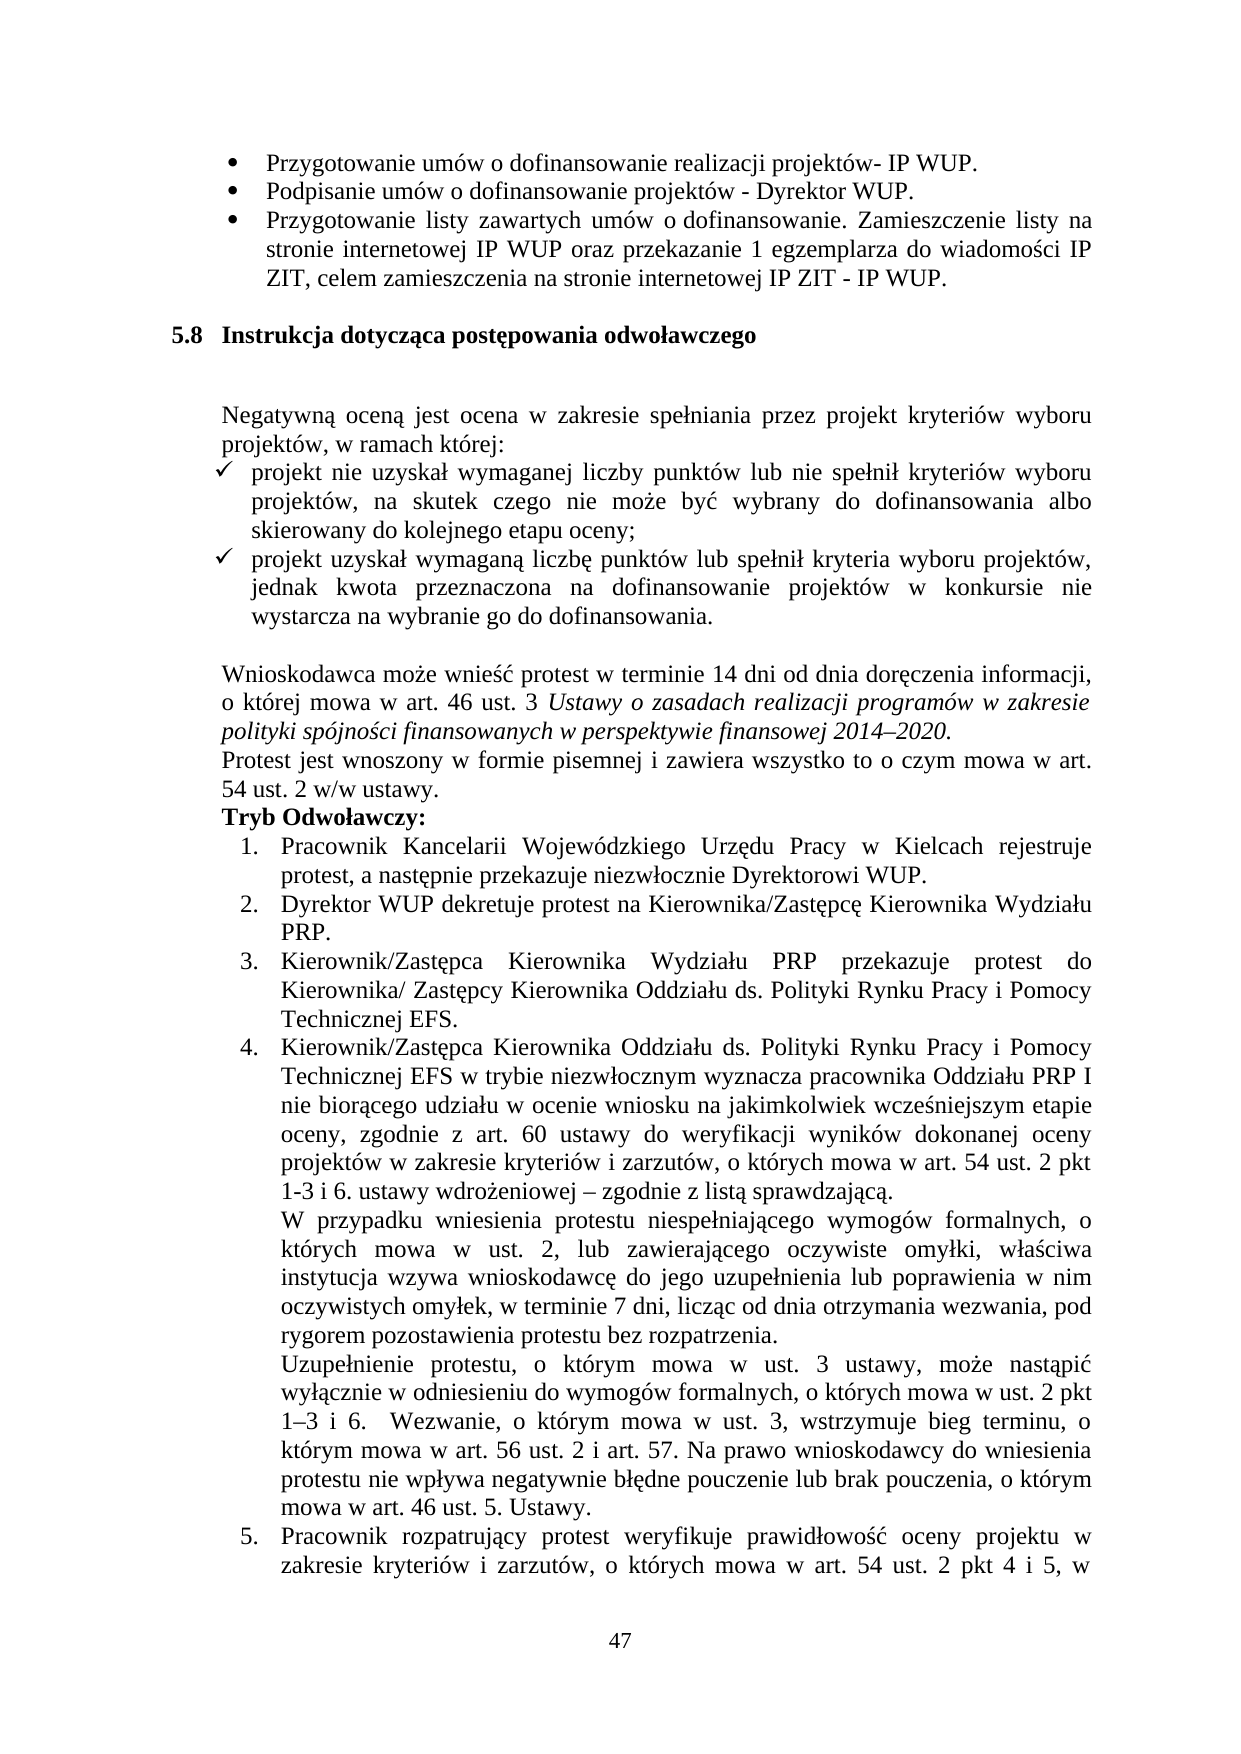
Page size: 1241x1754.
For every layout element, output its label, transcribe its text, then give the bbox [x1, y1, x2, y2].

text Negatywną oceną jest ocena w zakresie spełniania przez projekt kryteriów wyboru projektów, w ramach której: [221, 400, 1093, 457]
text Protest jest wnoszony w formie pisemnej i zawiera wszystko to o czym mowa w art. 54 ust. 2 w/w ustawy. [221, 745, 1093, 802]
text Tryb Odwoławczy: [221, 802, 1093, 831]
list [240, 1521, 1093, 1579]
list Przygotowanie listy zawartych umów o dofinansowanie. Zamieszczenie listy na stronie internetowej IP WUP oraz przekazanie 1 egzemplarza do wiadomości IP ZIT, celem zamieszczenia na stronie internetowej IP ZIT - IP WUP. [228, 205, 1093, 291]
list Kierownik/Zastępca Kierownika Oddziału ds. Polityki Rynku Pracy i Pomocy Technicznej EFS w trybie niezwłocznym wyznacza pracownika Oddziału PRP I nie biorącego udziału w ocenie wniosku na jakimkolwiek wcześniejszym etapie oceny, zgodnie z art. 60 ustawy do weryfikacji wyników dokonanej oceny projektów w zakresie kryteriów i zarzutów, o których mowa w art. 54 ust. 2 pkt 1-3 i 6. ustawy wdrożeniowej – zgodnie z listą sprawdzającą. [240, 1032, 1093, 1205]
list projekt uzyskał wymaganą liczbę punktów lub spełnił kryteria wyboru projektów, jednak kwota przeznaczona na dofinansowanie projektów w konkursie nie wystarcza na wybranie go do dofinansowania. [213, 544, 1093, 630]
list Kierownik/Zastępca Kierownika Wydziału PRP przekazuje protest do Kierownika/ Zastępcy Kierownika Oddziału ds. Polityki Rynku Pracy i Pomocy Technicznej EFS. [240, 946, 1093, 1032]
list Pracownik Kancelarii Wojewódzkiego Urzędu Pracy w Kielcach rejestruje protest, a następnie przekazuje niezwłocznie Dyrektorowi WUP. [240, 831, 1093, 889]
list W przypadku wniesienia protestu niespełniającego wymogów formalnych, o których mowa w ust. 2, lub zawierającego oczywiste omyłki, właściwa instytucja wzywa wnioskodawcę do jego uzupełnienia lub poprawienia w nim oczywistych omyłek, w terminie 7 dni, licząc od dnia otrzymania wezwania, pod rygorem pozostawienia protestu bez rozpatrzenia. [281, 1205, 1093, 1349]
list Uzupełnienie protestu, o którym mowa w ust. 3 ustawy, może nastąpić wyłącznie w odniesieniu do wymogów formalnych, o których mowa w ust. 2 pkt 1–3 i 6. Wezwanie, o którym mowa w ust. 3, wstrzymuje bieg terminu, o którym mowa w art. 56 ust. 2 i art. 57. Na prawo wnioskodawcy do wniesienia protestu nie wpływa negatywnie błędne pouczenie lub brak pouczenia, o którym mowa w art. 46 ust. 5. Ustawy. [281, 1349, 1093, 1521]
list Przygotowanie umów o dofinansowanie realizacji projektów- IP WUP. [228, 148, 1093, 176]
subtitle Instrukcja dotycząca postępowania odwoławczego [171, 320, 1093, 349]
list Podpisanie umów o dofinansowanie projektów - Dyrektor WUP. [228, 176, 1093, 205]
list Dyrektor WUP dekretuje protest na Kierownika/Zastępcę Kierownika Wydziału PRP. [240, 889, 1093, 946]
list projekt nie uzyskał wymaganej liczby punktów lub nie spełnił kryteriów wyboru projektów, na skutek czego nie może być wybrany do dofinansowania albo skierowany do kolejnego etapu oceny; [213, 457, 1093, 544]
text Wnioskodawca może wnieść protest w terminie 14 dni od dnia doręczenia informacji, o której mowa w art. 46 ust. 3 Ustawy o zasadach realizacji programów w zakresie polityki spójności finansowanych w perspektywie finansowej 2014–2020. [221, 659, 1093, 745]
